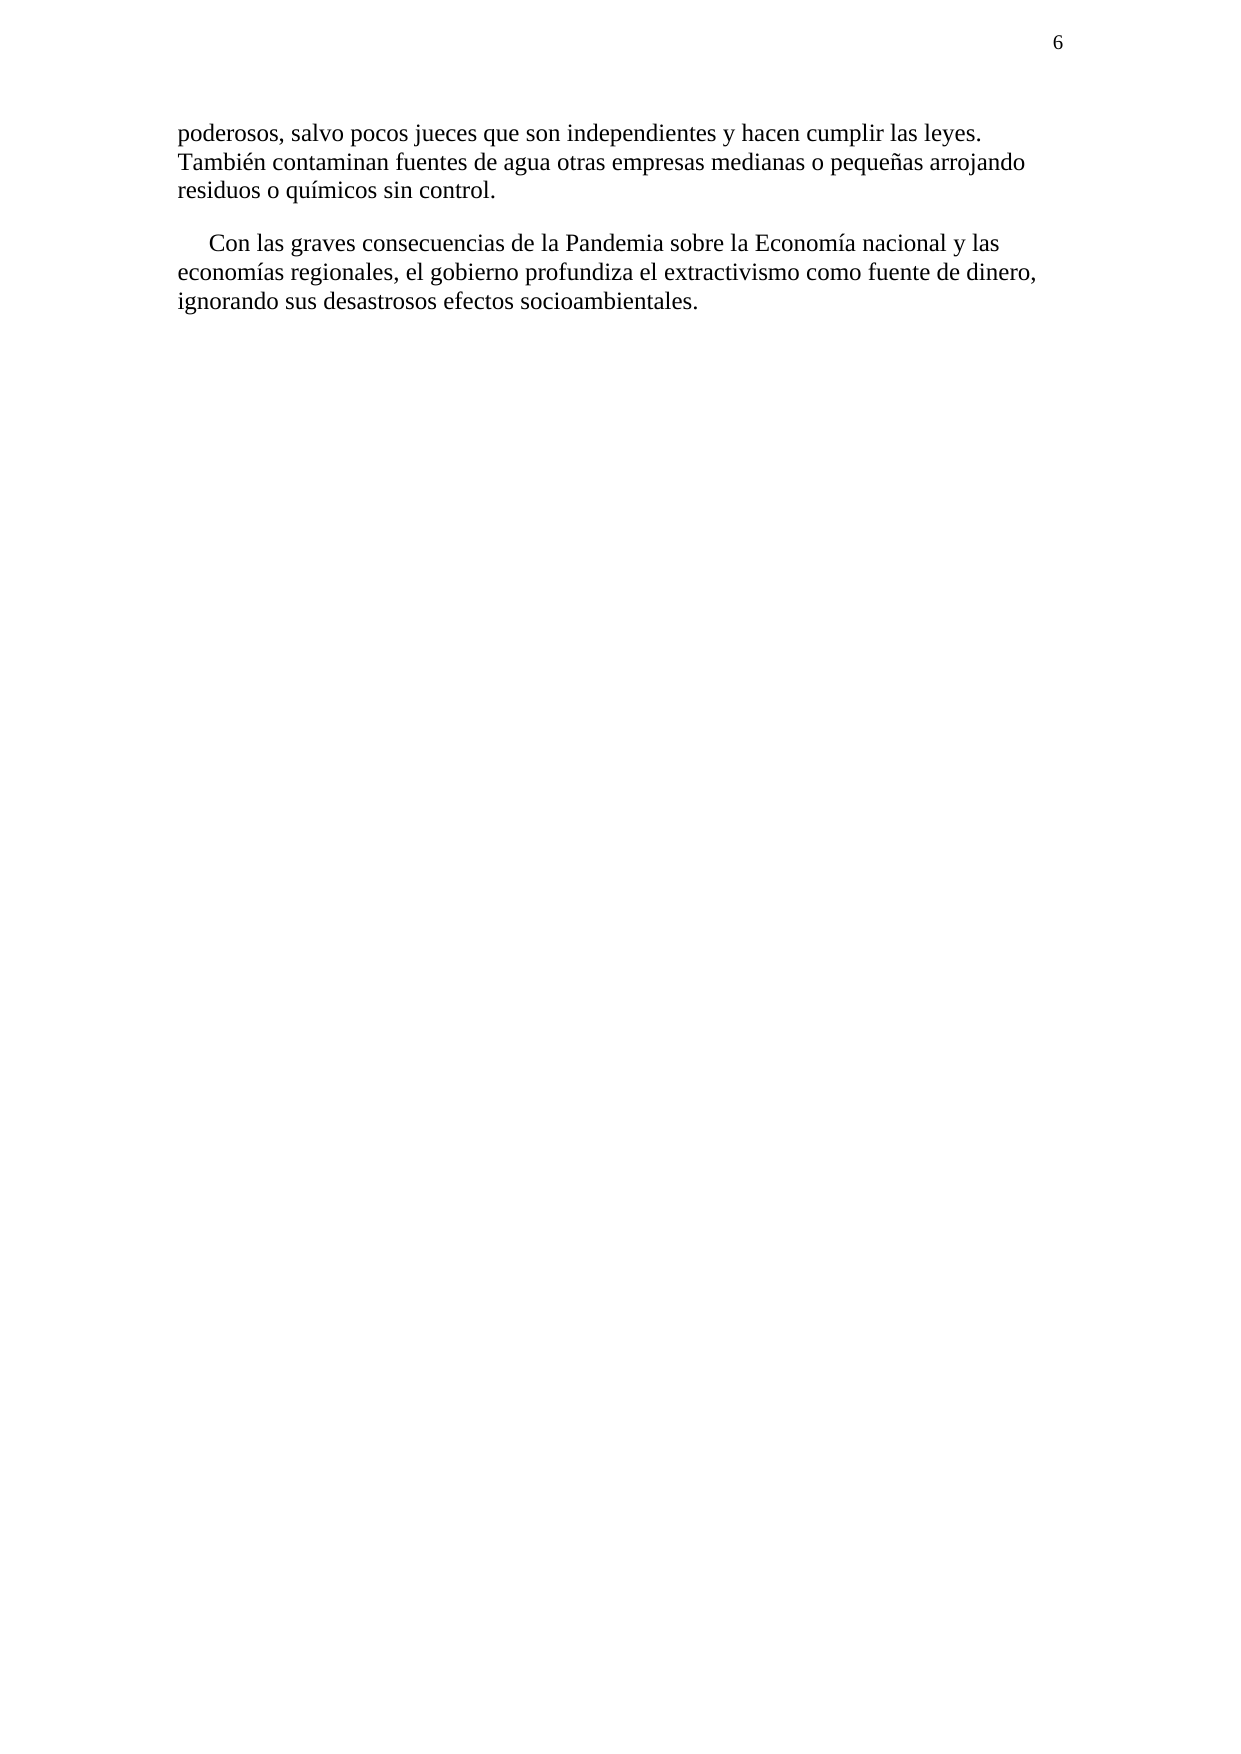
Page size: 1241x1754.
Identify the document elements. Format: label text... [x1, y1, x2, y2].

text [177, 118, 1063, 204]
text Con las graves consecuencias de la Pandemia sobre la Economía nacional y las economías regionales, el gobierno profundiza el extractivismo como fuente de dinero, ignorando sus desastrosos efectos socioambientales. [177, 228, 1063, 315]
